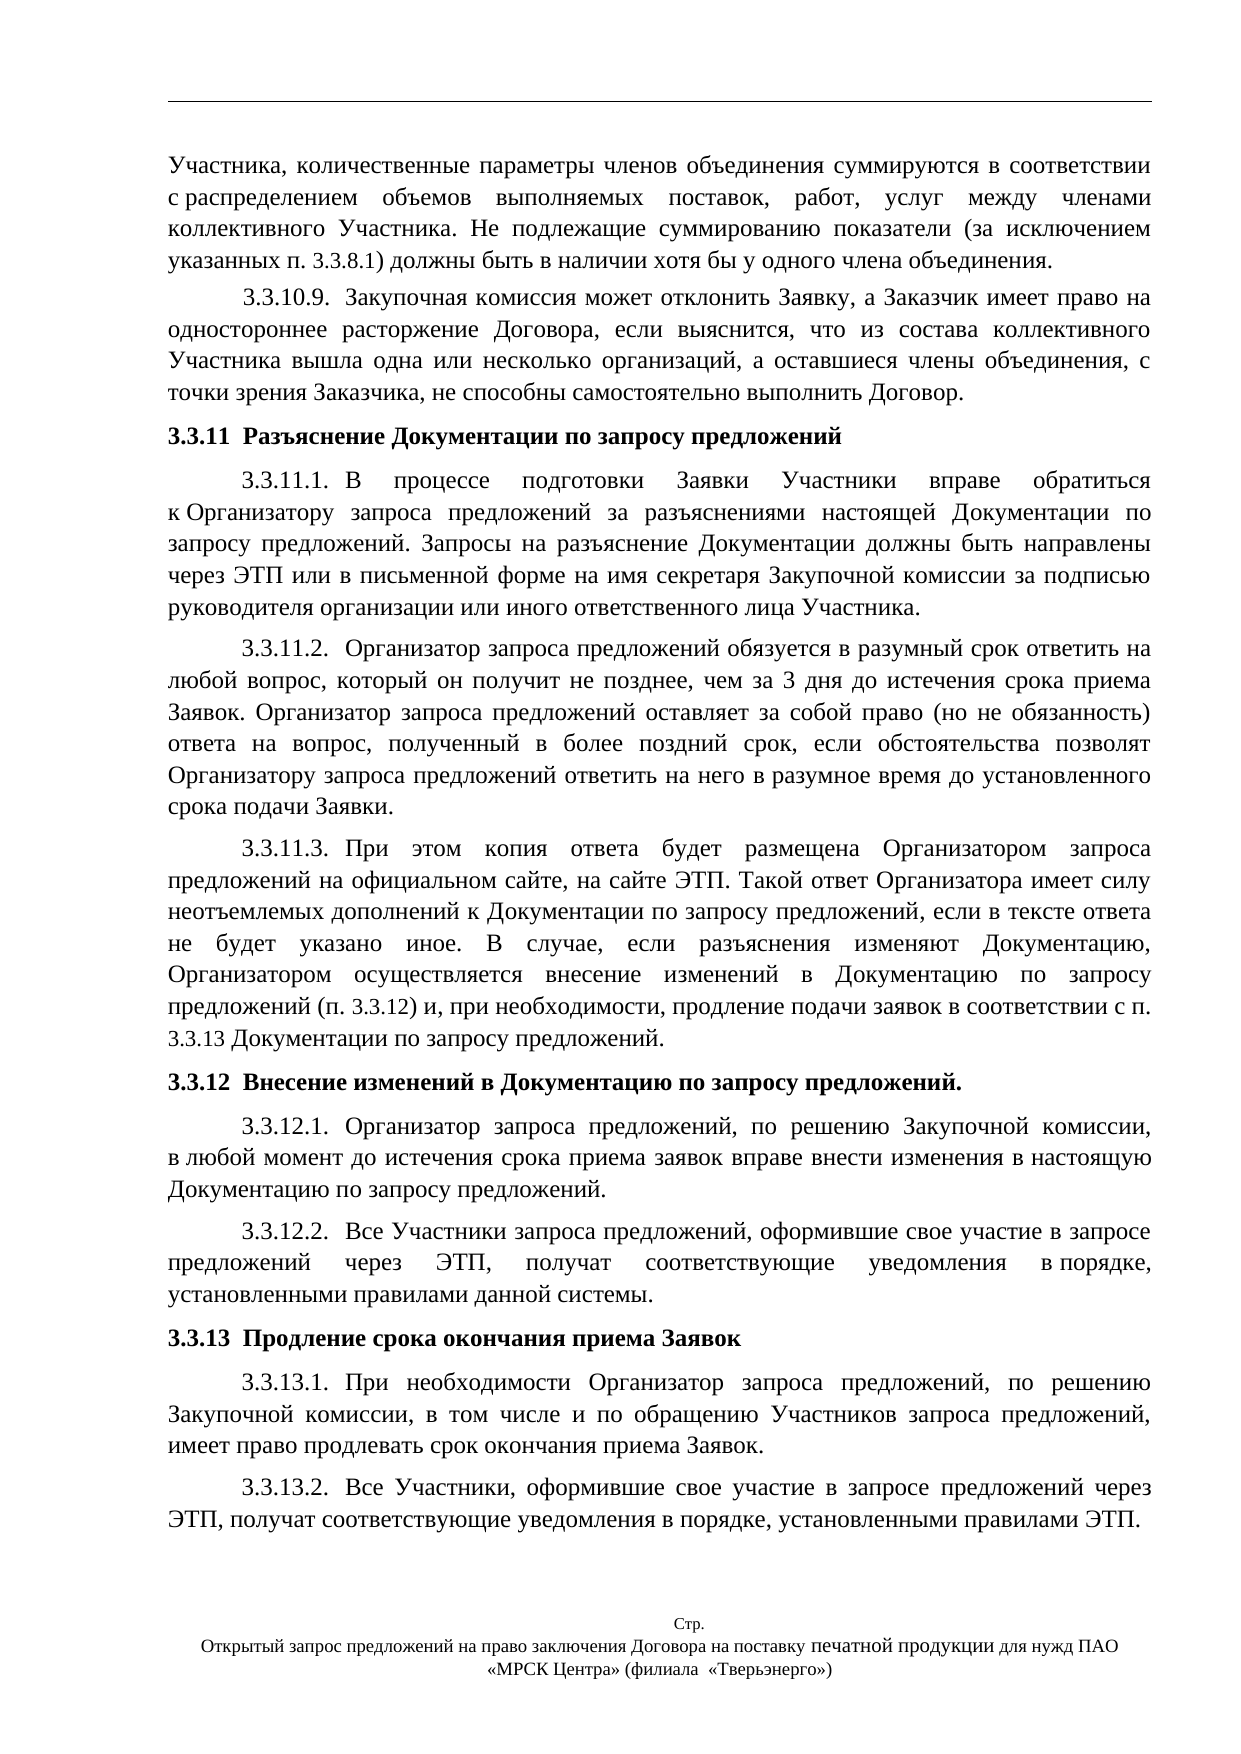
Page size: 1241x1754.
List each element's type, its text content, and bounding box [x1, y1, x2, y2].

subtitle Разъяснение Документации по запросу предложений [168, 421, 1152, 450]
list Организатор запроса предложений обязуется в разумный срок ответить на любой вопрос, который он получит не позднее, чем за 3 дня до истечения срока приема Заявок. Организатор запроса предложений оставляет за собой право (но не обязанность) ответа на вопрос, полученный в более поздний срок, если обстоятельства позволят Организатору запроса предложений ответить на него в разумное время до установленного срока подачи Заявки. [168, 633, 1152, 820]
list Закупочная комиссия может отклонить Заявку, а Заказчик имеет право на одностороннее расторжение Договора, если выяснится, что из состава коллективного Участника вышла одна или несколько организаций, а оставшиеся члены объединения, с точки зрения Заказчика, не способны самостоятельно выполнить Договор. [168, 282, 1152, 406]
list В процессе подготовки Заявки Участники вправе обратиться к Организатору запроса предложений за разъяснениями настоящей Документации по запросу предложений. Запросы на разъяснение Документации должны быть направлены через ЭТП или в письменной форме на имя секретаря Закупочной комиссии за подписью руководителя организации или иного ответственного лица Участника. [168, 465, 1152, 620]
subtitle Продление срока окончания приема Заявок [168, 1323, 1152, 1352]
list Все Участники запроса предложений, оформившие свое участие в запросе предложений через ЭТП, получат соответствующие уведомления в порядке, установленными правилами данной системы. [168, 1216, 1152, 1308]
list При необходимости Организатор запроса предложений, по решению Закупочной комиссии, в том числе и по обращению Участников запроса предложений, имеет право продлевать срок окончания приема Заявок. [168, 1367, 1152, 1459]
list При этом копия ответа будет размещена Организатором запроса предложений на официальном сайте, на сайте ЭТП. Такой ответ Организатора имеет силу неотъемлемых дополнений к Документации по запросу предложений, если в тексте ответа не будет указано иное. В случае, если разъяснения изменяют Документацию, Организатором осуществляется внесение изменений в Документацию по запросу предложений (п. 3.3.12) и, при необходимости, продление подачи заявок в соответствии с п. 3.3.13 Документации по запросу предложений. [168, 833, 1152, 1051]
subtitle Внесение изменений в Документацию по запросу предложений. [168, 1067, 1152, 1096]
list Организатор запроса предложений, по решению Закупочной комиссии, в любой момент до истечения срока приема заявок вправе внести изменения в настоящую Документацию по запросу предложений. [168, 1111, 1152, 1203]
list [168, 150, 1152, 273]
list Все Участники, оформившие свое участие в запросе предложений через ЭТП, получат соответствующие уведомления в порядке, установленными правилами ЭТП. [168, 1472, 1152, 1533]
